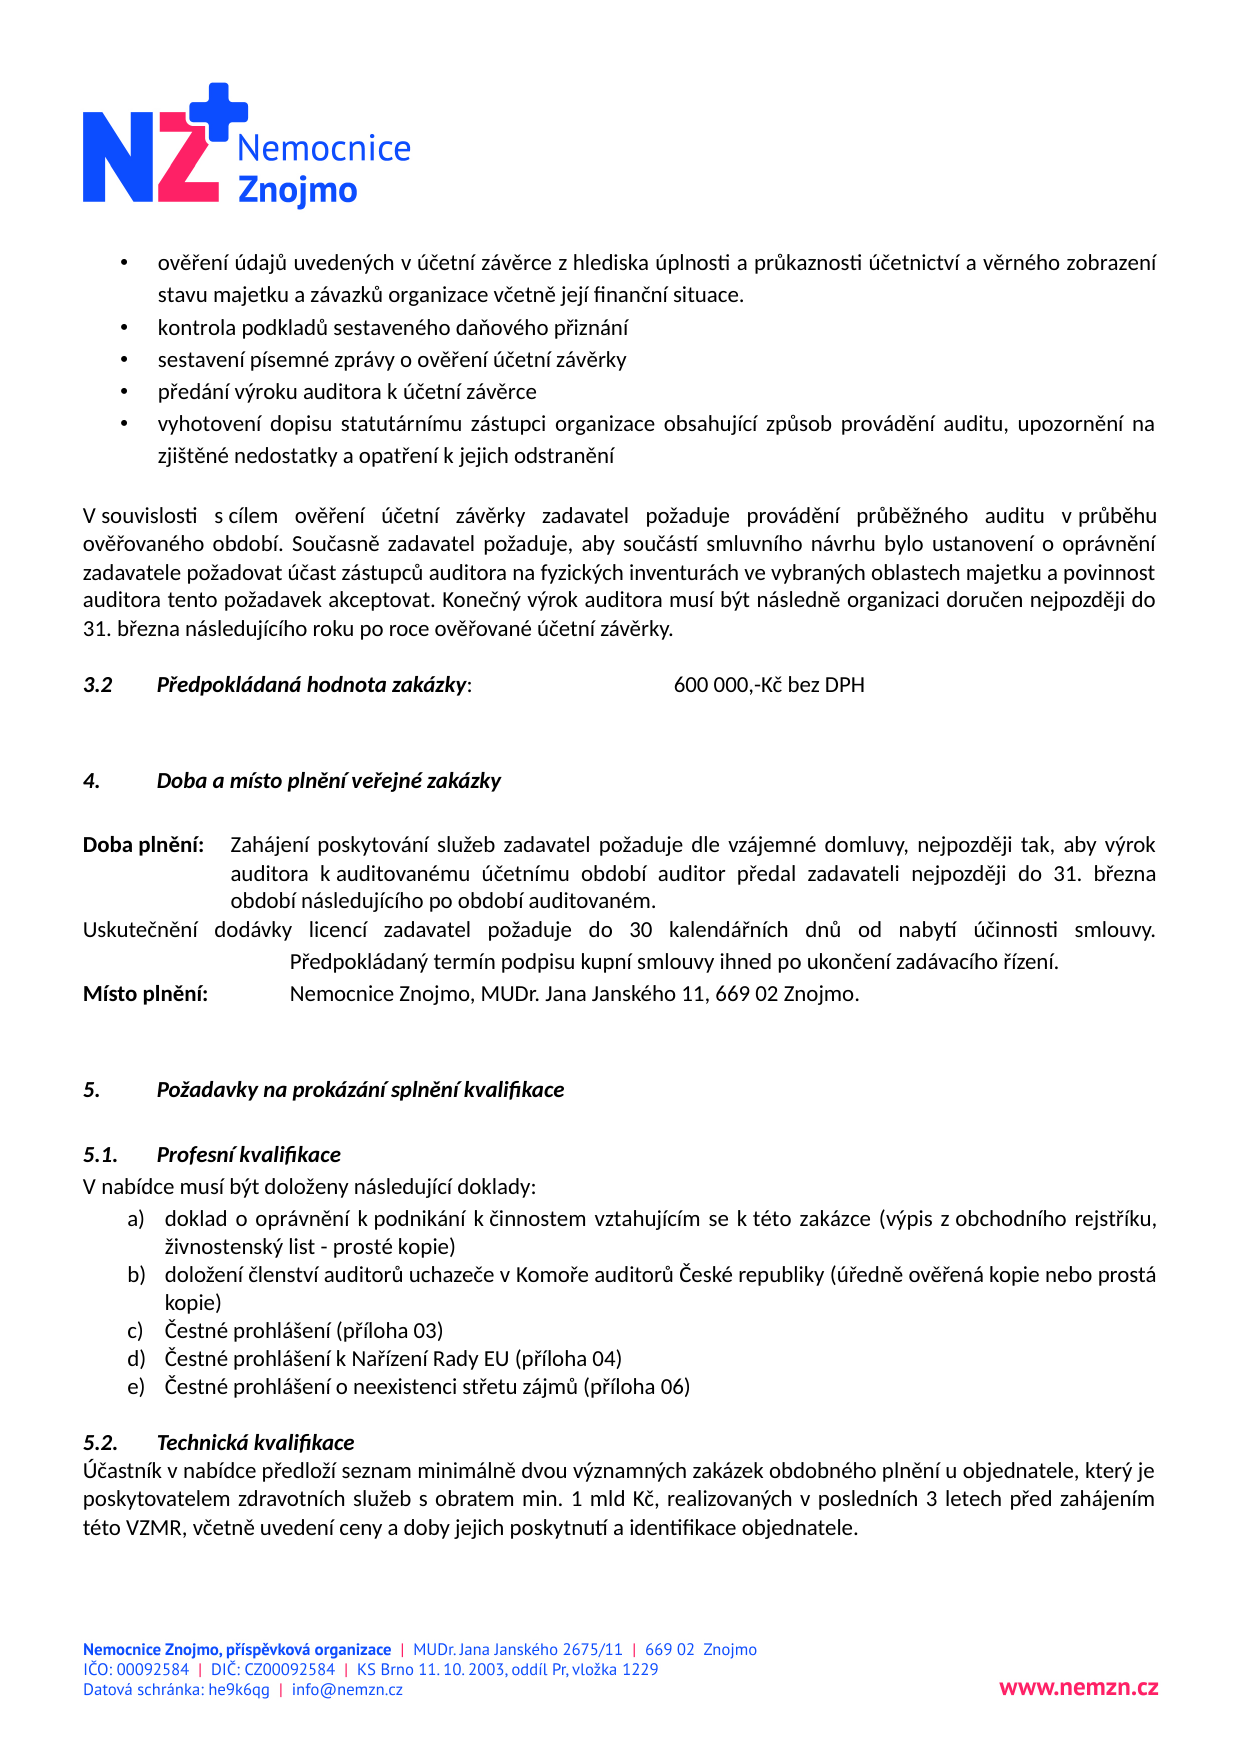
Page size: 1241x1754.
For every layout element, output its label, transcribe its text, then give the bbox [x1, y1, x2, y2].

picture [0, 0, 1241, 221]
list sestavení písemné zprávy o ověření účetní závěrky [120, 345, 1157, 373]
text 5. Požadavky na prokázání splnění kvalifikace [83, 1076, 1157, 1104]
list Čestné prohlášení k Nařízení Rady EU (příloha 04) [127, 1344, 1157, 1372]
text 5.2. Technická kvalifikace [83, 1428, 1157, 1457]
title doklad o oprávnění k podnikání k činnostem vztahujícím se k této zakázce (výpis z obchodního rejstříku, živnostenský list - prosté kopie) [127, 1204, 1157, 1260]
list Čestné prohlášení o neexistenci střetu zájmů (příloha 06) [127, 1372, 1157, 1401]
text 3.2 Předpokládaná hodnota zakázky: 600 000,-Kč bez DPH [83, 670, 1157, 698]
list Čestné prohlášení (příloha 03) [127, 1316, 1157, 1344]
list kontrola podkladů sestaveného daňového přiznání [120, 313, 1157, 341]
text Účastník v nabídce předloží seznam minimálně dvou významných zakázek obdobného plnění u objednatele, který je poskytovatelem zdravotních služeb s obratem min. 1 mld Kč, realizovaných v posledních 3 letech před zahájením této VZMR, včetně uvedení ceny a doby jejich poskytnutí a identifikace objednatele. [83, 1457, 1157, 1541]
text 4. Doba a místo plnění veřejné zakázky [83, 766, 1157, 794]
text V souvislosti s cílem ověření účetní závěrky zadavatel požaduje provádění průběžného auditu v průběhu ověřovaného období. Současně zadavatel požaduje, aby součástí smluvního návrhu bylo ustanovení o oprávnění zadavatele požadovat účast zástupců auditora na fyzických inventurách ve vybraných oblastech majetku a povinnost auditora tento požadavek akceptovat. Konečný výrok auditora musí být následně organizaci doručen nejpozději do 31. března následujícího roku po roce ověřované účetní závěrky. [83, 502, 1157, 642]
text Místo plnění: Nemocnice Znojmo, MUDr. Jana Janského 11, 669 02 Znojmo. [83, 979, 1157, 1007]
picture [0, 1631, 1241, 1754]
list ověření údajů uvedených v účetní závěrce z hlediska úplnosti a průkaznosti účetnictví a věrného zobrazení stavu majetku a závazků organizace včetně její finanční situace. [120, 248, 1157, 308]
title V nabídce musí být doloženy následující doklady: [83, 1172, 1157, 1200]
title 5.1. Profesní kvalifikace [83, 1140, 1157, 1168]
text Doba plnění: Zahájení poskytování služeb zadavatel požaduje dle vzájemné domluvy, nejpozději tak, aby výrok auditora k auditovanému účetnímu období auditor předal zadavateli nejpozději do 31. března období následujícího po období auditovaném. [83, 831, 1157, 915]
list vyhotovení dopisu statutárnímu zástupci organizace obsahující způsob provádění auditu, upozornění na zjištěné nedostatky a opatření k jejich odstranění [120, 409, 1157, 469]
list předání výroku auditora k účetní závěrce [120, 377, 1157, 405]
text Uskutečnění dodávky licencí zadavatel požaduje do 30 kalendářních dnů od nabytí účinnosti smlouvy. Předpokládaný termín podpisu kupní smlouvy ihned po ukončení zadávacího řízení. [83, 915, 1157, 975]
list doložení členství auditorů uchazeče v Komoře auditorů České republiky (úředně ověřená kopie nebo prostá kopie) [127, 1260, 1157, 1316]
